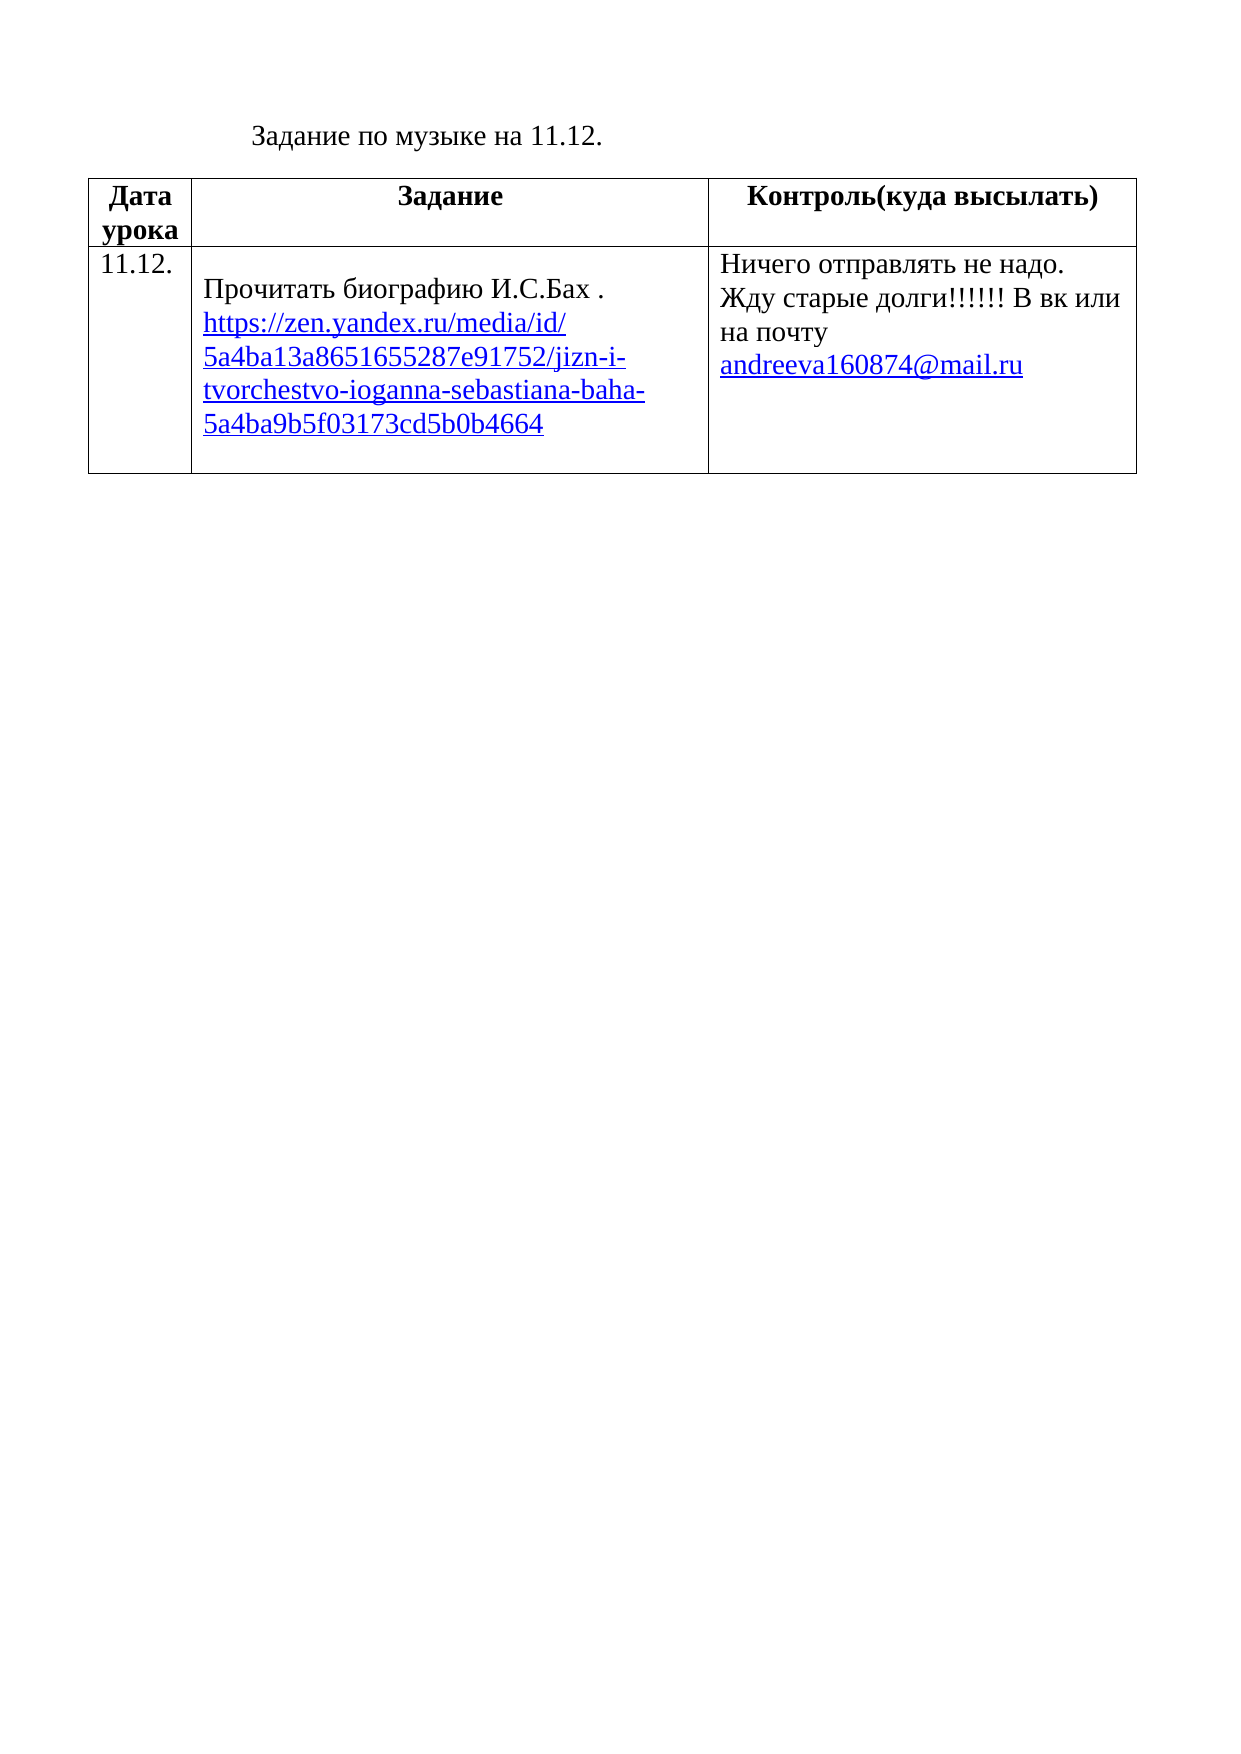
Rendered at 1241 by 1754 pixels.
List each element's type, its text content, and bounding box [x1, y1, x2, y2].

table_header Контроль(куда высылать) [709, 179, 1136, 246]
table_cell Прочитать биографию И.С.Бах . https://zen.yandex.ru/media/id/5a4ba13a8651655287e91752/jizn-i-tvorchestvo-ioganna-sebastiana-baha-5a4ba9b5f03173cd5b0b4664 [192, 247, 708, 473]
text Задание по музыке на 11.12. [177, 118, 1152, 152]
table_header Задание [192, 179, 708, 246]
table_header Дата урока [89, 179, 191, 246]
table_cell Ничего отправлять не надо. Жду старые долги!!!!!! В вк или на почту andreeva160874@mail.ru [709, 247, 1136, 473]
table_cell 11.12. [89, 247, 191, 473]
